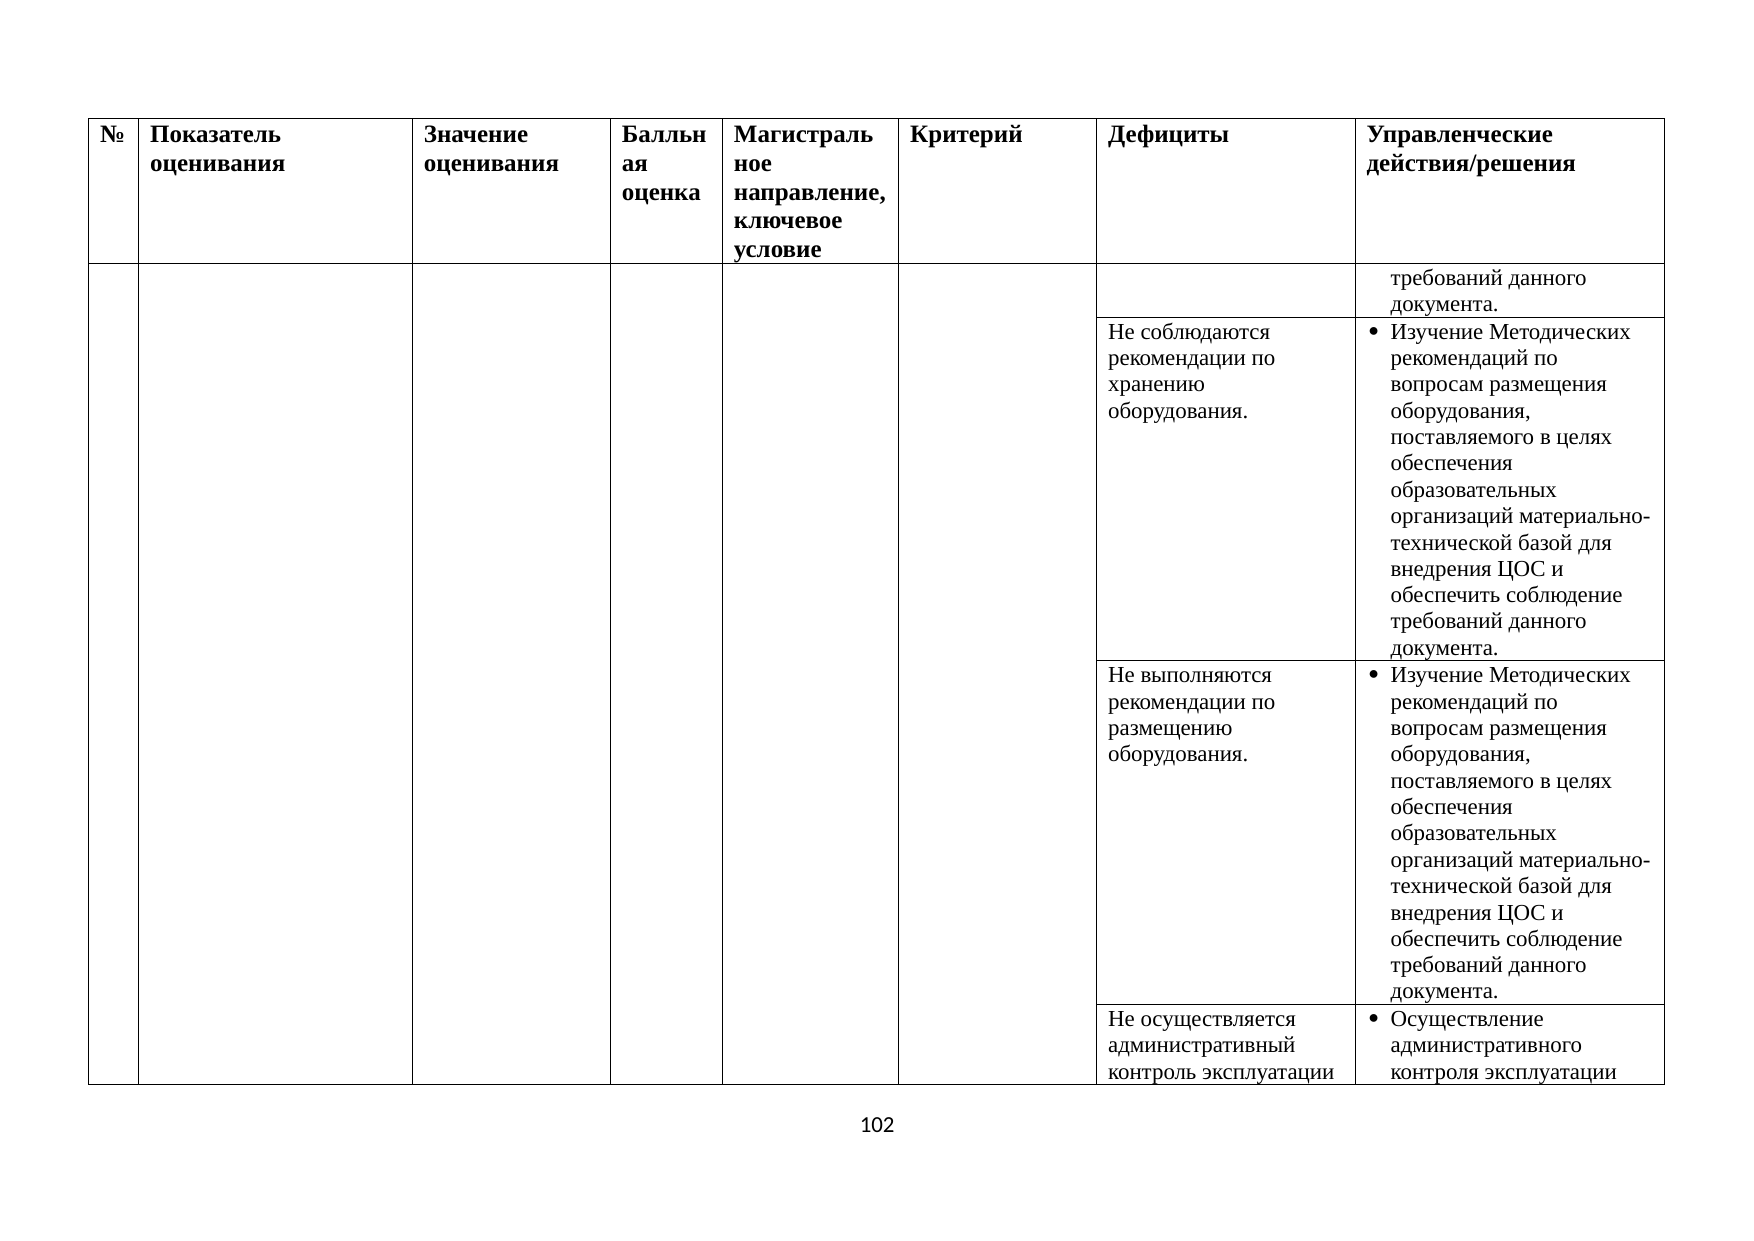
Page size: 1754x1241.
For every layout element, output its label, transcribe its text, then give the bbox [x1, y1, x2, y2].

table_header Балльная оценка [611, 119, 722, 263]
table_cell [1097, 264, 1355, 317]
table_header Показатель оценивания [139, 119, 412, 263]
table_header Магистральное направление, ключевое условие [723, 119, 898, 263]
table_header Значение оценивания [413, 119, 610, 263]
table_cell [1356, 264, 1664, 317]
table_cell Не выполняются рекомендации по размещению оборудования. [1097, 661, 1355, 1004]
table_header Управленческие действия/решения [1356, 119, 1664, 263]
table_header Критерий [899, 119, 1096, 263]
table_cell Не соблюдаются рекомендации по хранению оборудования. [1097, 318, 1355, 660]
table_header № [89, 119, 138, 263]
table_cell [1097, 1005, 1355, 1084]
table_header Дефициты [1097, 119, 1355, 263]
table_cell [1356, 1005, 1664, 1084]
